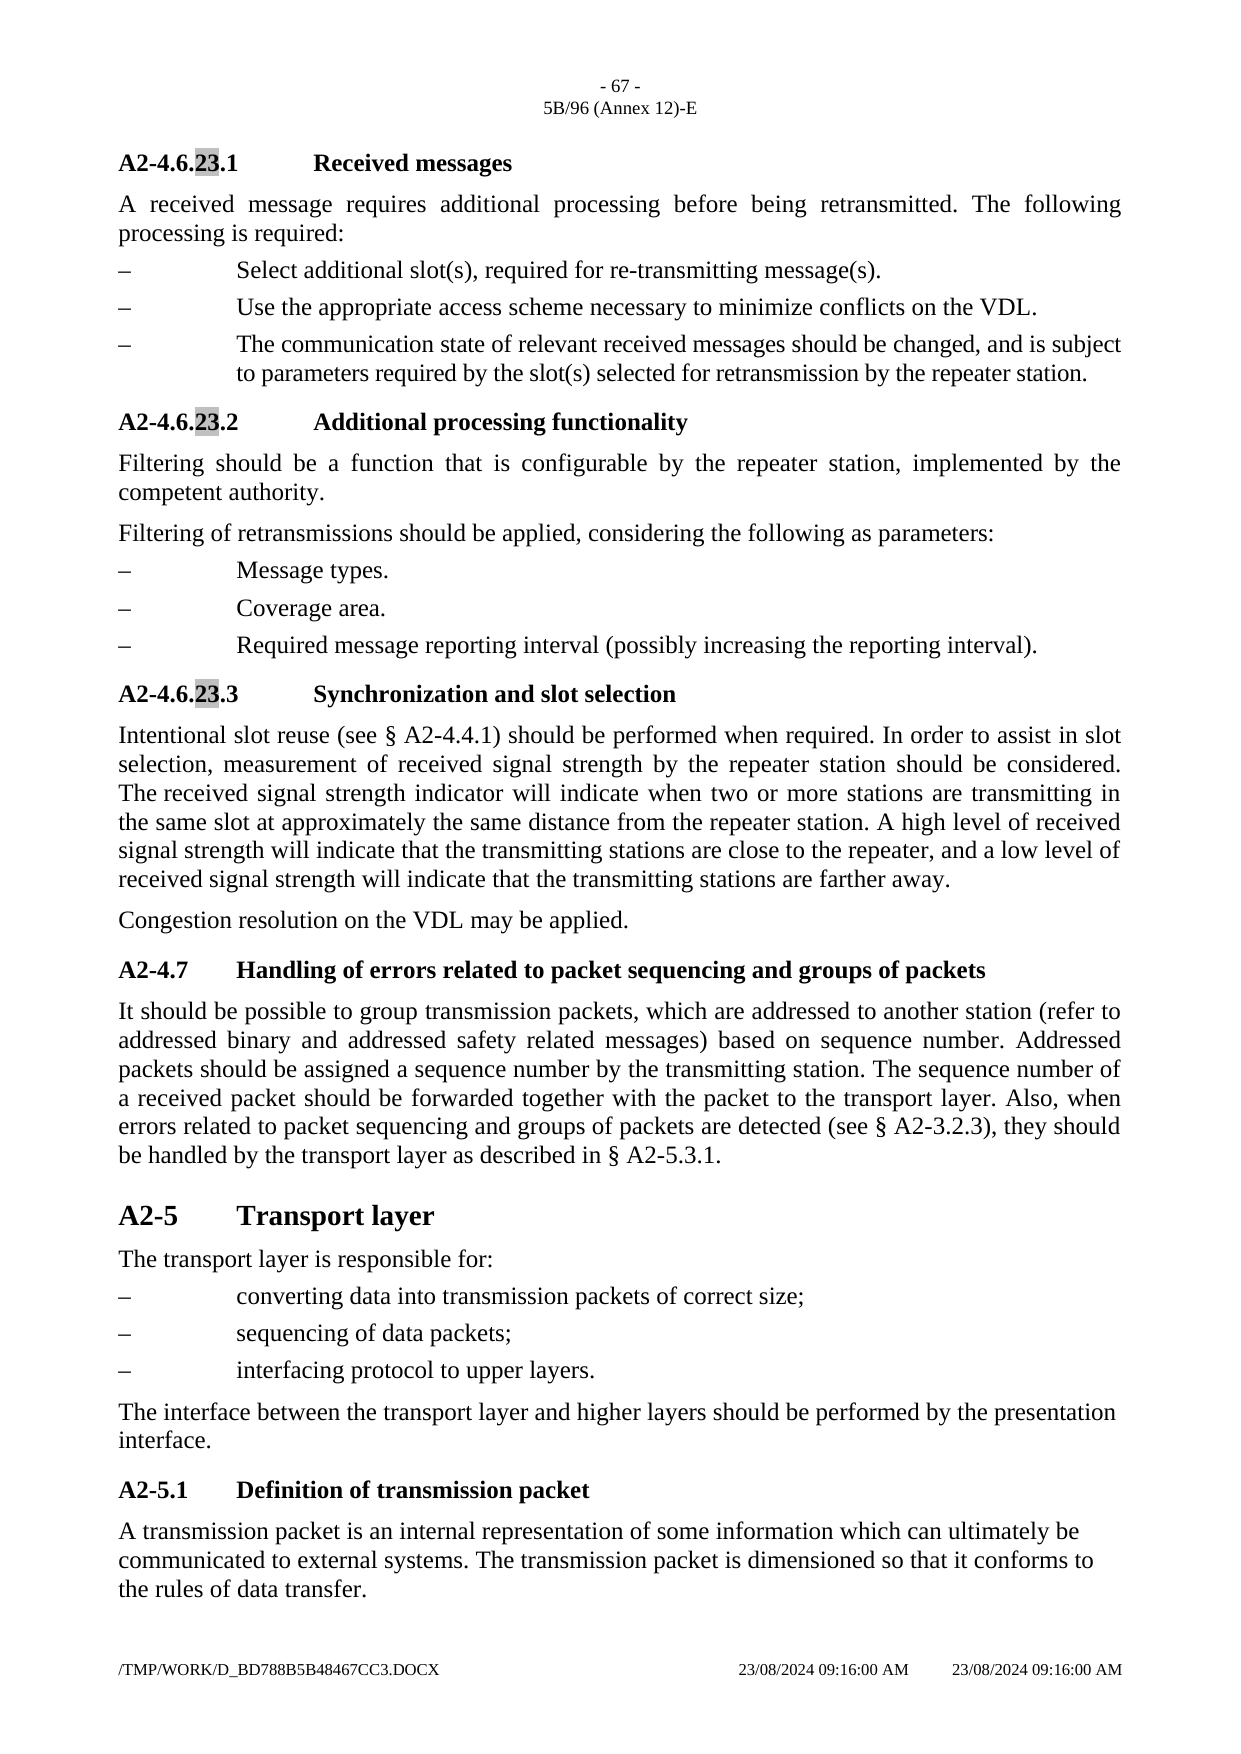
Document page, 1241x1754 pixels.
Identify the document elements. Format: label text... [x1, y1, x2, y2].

text The transport layer is responsible for: [118, 1244, 1122, 1273]
subtitle 5.1 Definition of transmission packet [118, 1475, 1122, 1504]
text Filtering of retransmissions should be applied, considering the following as parameters: [118, 518, 1122, 547]
subtitle 4.6..3 Synchronization and slot selection [219, 679, 1122, 708]
text Intentional slot reuse (see § 4.4.1) should be performed when required. In order to assist in slot selection, measurement of received signal strength by the repeater station should be considered. The received signal strength indicator will indicate when two or more stations are transmitting in the same slot at approximately the same distance from the repeater station. A high level of received signal strength will indicate that the transmitting stations are close to the repeater, and a low level of received signal strength will indicate that the transmitting stations are farther away. [118, 721, 1122, 893]
text – Select additional slot(s), required for re-transmitting message(s). [118, 255, 1122, 283]
subtitle 4.6..1 Received messages [118, 148, 195, 176]
subtitle 5 Transport layer [118, 1198, 1122, 1232]
text A transmission packet is an internal representation of some information which can ultimately be communicated to external systems. The transmission packet is dimensioned so that it conforms to the rules of data transfer. [118, 1516, 1122, 1602]
text – Coverage area. [118, 593, 1122, 621]
subtitle 4.6..1 Received messages [219, 148, 1122, 176]
text – Message types. [118, 556, 1122, 584]
text – converting data into transmission packets of correct size; [118, 1281, 1122, 1310]
text – Required message reporting interval (possibly increasing the reporting interval). [118, 630, 1122, 658]
text It should be possible to group transmission packets, which are addressed to another station (refer to addressed binary and addressed safety related messages) based on sequence number. Addressed packets should be assigned a sequence number by the transmitting station. The sequence number of a received packet should be forwarded together with the packet to the transport layer. Also, when errors related to packet sequencing and groups of packets are detected (see § 3.2.3), they should be handled by the transport layer as described in § 5.3.1. [118, 996, 1122, 1169]
subtitle 4.7 Handling of errors related to packet sequencing and groups of packets [118, 955, 1122, 984]
subtitle 4.6..2 Additional processing functionality [219, 407, 1122, 436]
text Filtering should be a function that is configurable by the repeater station, implemented by the competent authority. [118, 448, 1122, 506]
text The interface between the transport layer and higher layers should be performed by the presentation interface. [118, 1397, 1122, 1454]
text A received message requires additional processing before being retransmitted. The following processing is required: [118, 189, 1122, 246]
text – sequencing of data packets; [118, 1318, 1122, 1347]
text – Use the appropriate access scheme necessary to minimize conflicts on the VDL. [118, 292, 1122, 321]
text – interfacing protocol to upper layers. [118, 1355, 1122, 1384]
text – The communication state of relevant received messages should be changed, and is subject to parameters required by the slot(s) selected for retransmission by the repeater station. [118, 329, 1122, 386]
text Congestion resolution on the VDL may be applied. [118, 906, 1122, 934]
